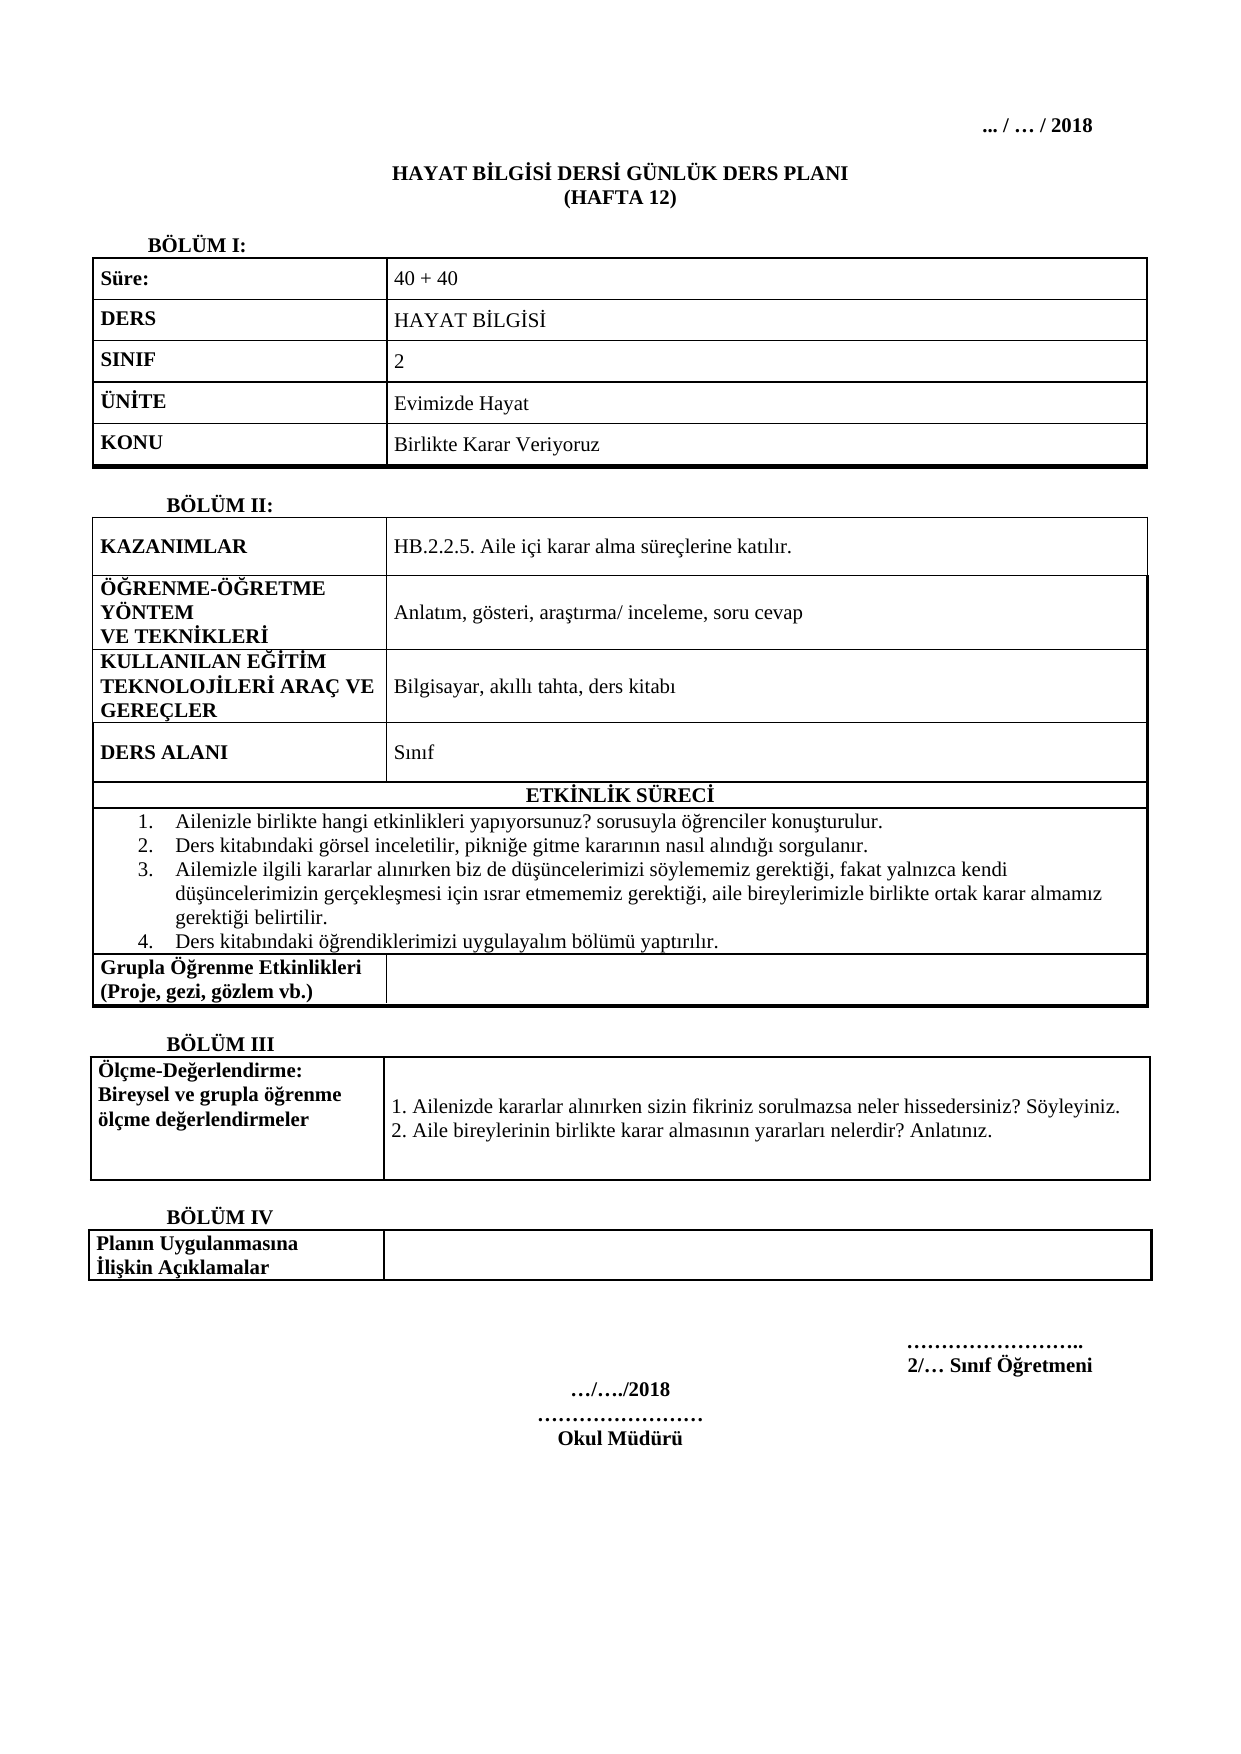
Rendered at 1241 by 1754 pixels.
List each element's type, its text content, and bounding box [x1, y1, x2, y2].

table_cell Anlatım, gösteri, araştırma/ inceleme, soru cevap [387, 576, 1146, 648]
table_cell DERS ALANI [94, 723, 386, 781]
text …………………….. [811, 1329, 1092, 1353]
table_cell Birlikte Karar Veriyoruz [388, 424, 1146, 464]
subtitle BÖLÜM III [148, 1032, 1092, 1056]
table_header HB.2.2.5. Aile içi karar alma süreçlerine katılır. [387, 518, 1147, 575]
table_cell ÜNİTE [94, 383, 386, 422]
table_cell 2 [388, 341, 1146, 381]
text …………………… [148, 1401, 1092, 1426]
table_header 1. Ailenizde kararlar alınırken sizin fikriniz sorulmazsa neler hissedersiniz? Söyleyiniz. 2. Aile bireylerinin birlikte karar almasının yararları nelerdir? Anlatınız. [385, 1058, 1149, 1179]
table_header [385, 1231, 1150, 1279]
subtitle BÖLÜM IV [148, 1205, 1092, 1229]
table_cell Bilgisayar, akıllı tahta, ders kitabı [387, 650, 1146, 722]
table_header KAZANIMLAR [93, 518, 386, 575]
table_header 40 + 40 [388, 259, 1146, 298]
table_cell [387, 955, 1146, 1003]
table_header Süre: [94, 259, 386, 298]
table_cell Evimizde Hayat [388, 383, 1146, 422]
text BÖLÜM I: [148, 233, 1092, 257]
table_cell Sınıf [387, 723, 1146, 781]
text Okul Müdürü [148, 1426, 1092, 1449]
table_header Ölçme-Değerlendirme: Bireysel ve grupla öğrenme ölçme değerlendirmeler [92, 1058, 383, 1179]
table_cell ETKİNLİK SÜRECİ [94, 783, 1146, 807]
text BÖLÜM II: [148, 493, 1092, 517]
text (HAFTA 12) [148, 185, 1092, 209]
table_cell HAYAT BİLGİSİ [388, 300, 1146, 340]
table_cell SINIF [94, 341, 386, 381]
text ... / … / 2018 [148, 113, 1092, 137]
table_cell KONU [94, 424, 386, 464]
table_cell DERS [94, 300, 386, 340]
table_cell Grupla Öğrenme Etkinlikleri (Proje, gezi, gözlem vb.) [94, 955, 386, 1003]
text …/…./2018 [148, 1377, 1092, 1401]
table_cell Ailenizle birlikte hangi etkinlikleri yapıyorsunuz? sorusuyla öğrenciler konuşturulur. Ders kitabındaki görsel inceletilir, pikniğe gitme kararının nasıl alındığı sorgulanır. Ailemizle ilgili kararlar alınırken biz de düşüncelerimizi söylememiz gerektiği, fakat yalnızca kendi düşüncelerimizin gerçekleşmesi için ısrar etmememiz gerektiği, aile bireylerimizle birlikte ortak karar almamız gerektiği belirtilir. Ders kitabındaki öğrendiklerimizi uygulayalım bölümü yaptırılır. [94, 809, 1146, 953]
table_cell ÖĞRENME-ÖĞRETME YÖNTEM VE TEKNİKLERİ [93, 576, 386, 648]
text 2/… Sınıf Öğretmeni [148, 1353, 1092, 1377]
table_header Planın Uygulanmasına İlişkin Açıklamalar [90, 1231, 383, 1279]
table_cell KULLANILAN EĞİTİM TEKNOLOJİLERİ ARAÇ VE GEREÇLER [93, 650, 386, 722]
text HAYAT BİLGİSİ DERSİ GÜNLÜK DERS PLANI [148, 161, 1092, 185]
